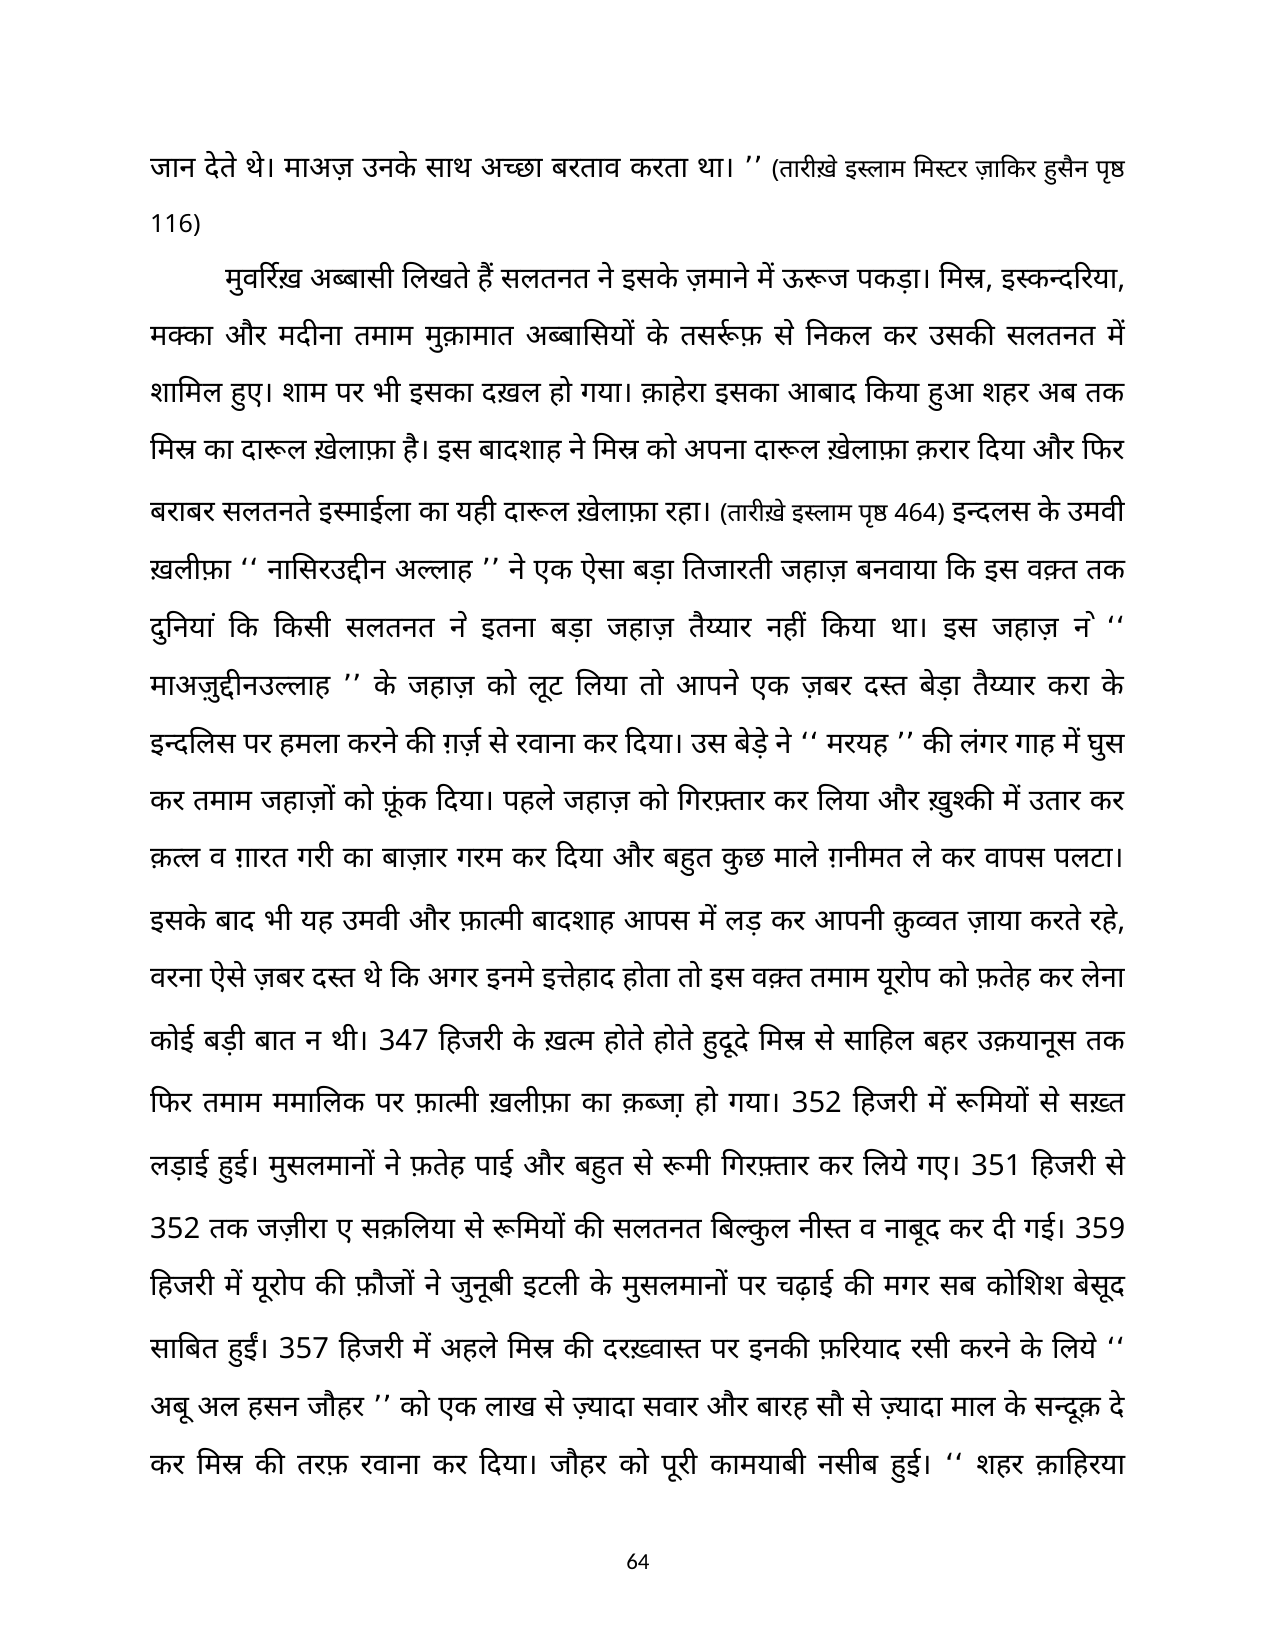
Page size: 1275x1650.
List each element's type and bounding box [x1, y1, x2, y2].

text [150, 257, 1125, 1486]
text [150, 150, 1125, 240]
